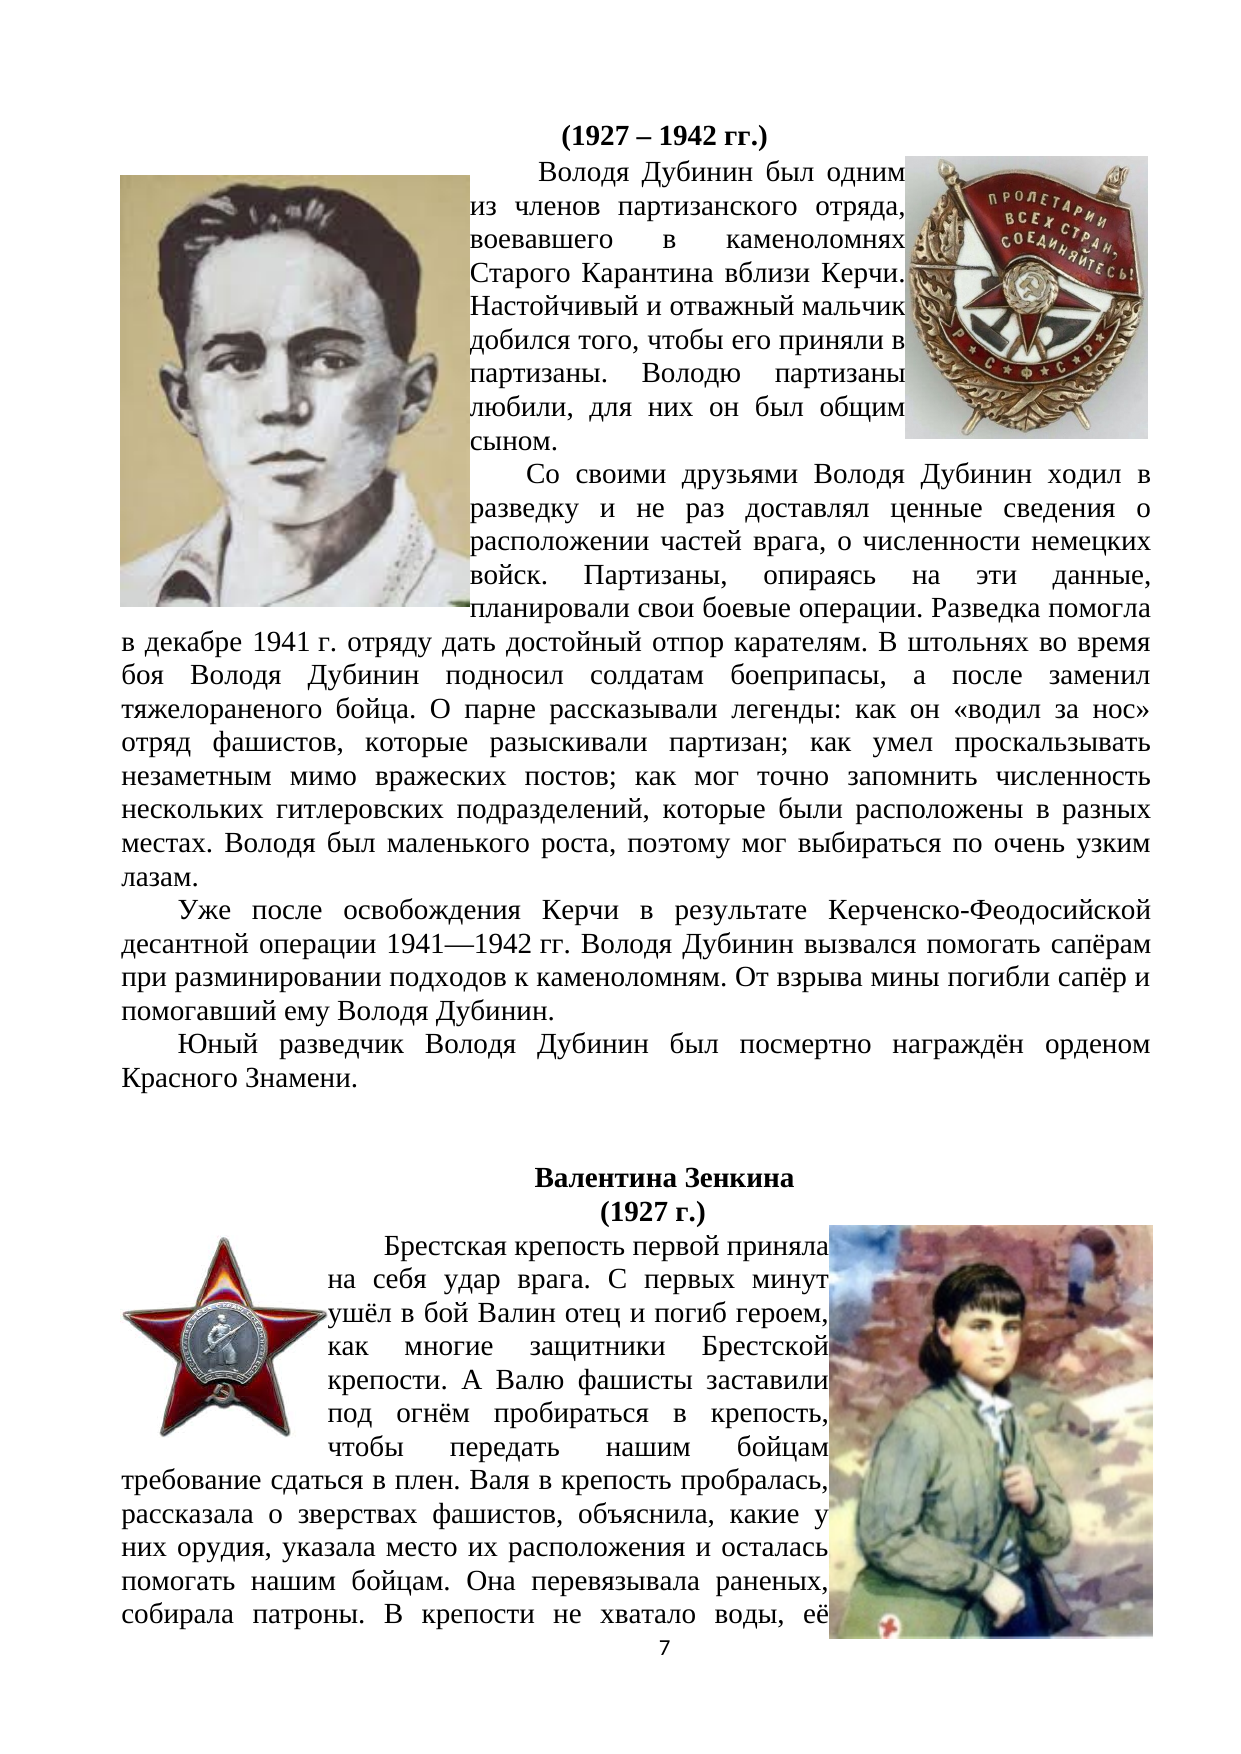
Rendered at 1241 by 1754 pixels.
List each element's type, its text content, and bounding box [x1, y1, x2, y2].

picture [829, 1225, 1153, 1639]
text (1927 г.) [121, 1194, 1152, 1228]
text Юный разведчик Володя Дубинин был посмертно награждён орденом Красного Знамени. [121, 1026, 1152, 1093]
text Валентина Зенкина [121, 1161, 1152, 1194]
text Со своими друзьями Володя Дубинин ходил в разведку и не раз доставлял ценные сведения о расположении частей врага, о численности немецких войск. Партизаны, опираясь на эти данные, планировали свои боевые операции. Разведка помогла в декабре 1941 г. отряду дать достойный отпор карателям. В штольнях во время боя Володя Дубинин подносил солдатам боеприпасы, а после заменил тяжелораненого бойца. О парне рассказывали легенды: как он «водил за нос» отряд фашистов, которые разыскивали партизан; как умел проскальзывать незаметным мимо вражеских постов; как мог точно запомнить численность нескольких гитлеровских подразделений, которые были расположены в разных местах. Володя был маленького роста, поэтому мог выбираться по очень узким лазам. [121, 456, 1152, 892]
picture [120, 175, 470, 607]
text Володя Дубинин был одним из членов партизанского отряда, воевавшего в каменоломнях Старого Карантина вблизи Керчи. Настойчивый и отважный мальчик добился того, чтобы его приняли в партизаны. Володю партизаны любили, для них он был общим сыном. [121, 154, 1152, 456]
picture [905, 156, 1148, 439]
text (1927 – 1942 гг.) [121, 118, 1152, 152]
text Уже после освобождения Керчи в результате Керченско-Феодосийской десантной операции 1941—1942 гг. Володя Дубинин вызвался помогать сапёрам при разминировании подходов к каменоломням. От взрыва мины погибли сапёр и помогавший ему Володя Дубинин. [121, 892, 1152, 1026]
picture [120, 1235, 328, 1438]
